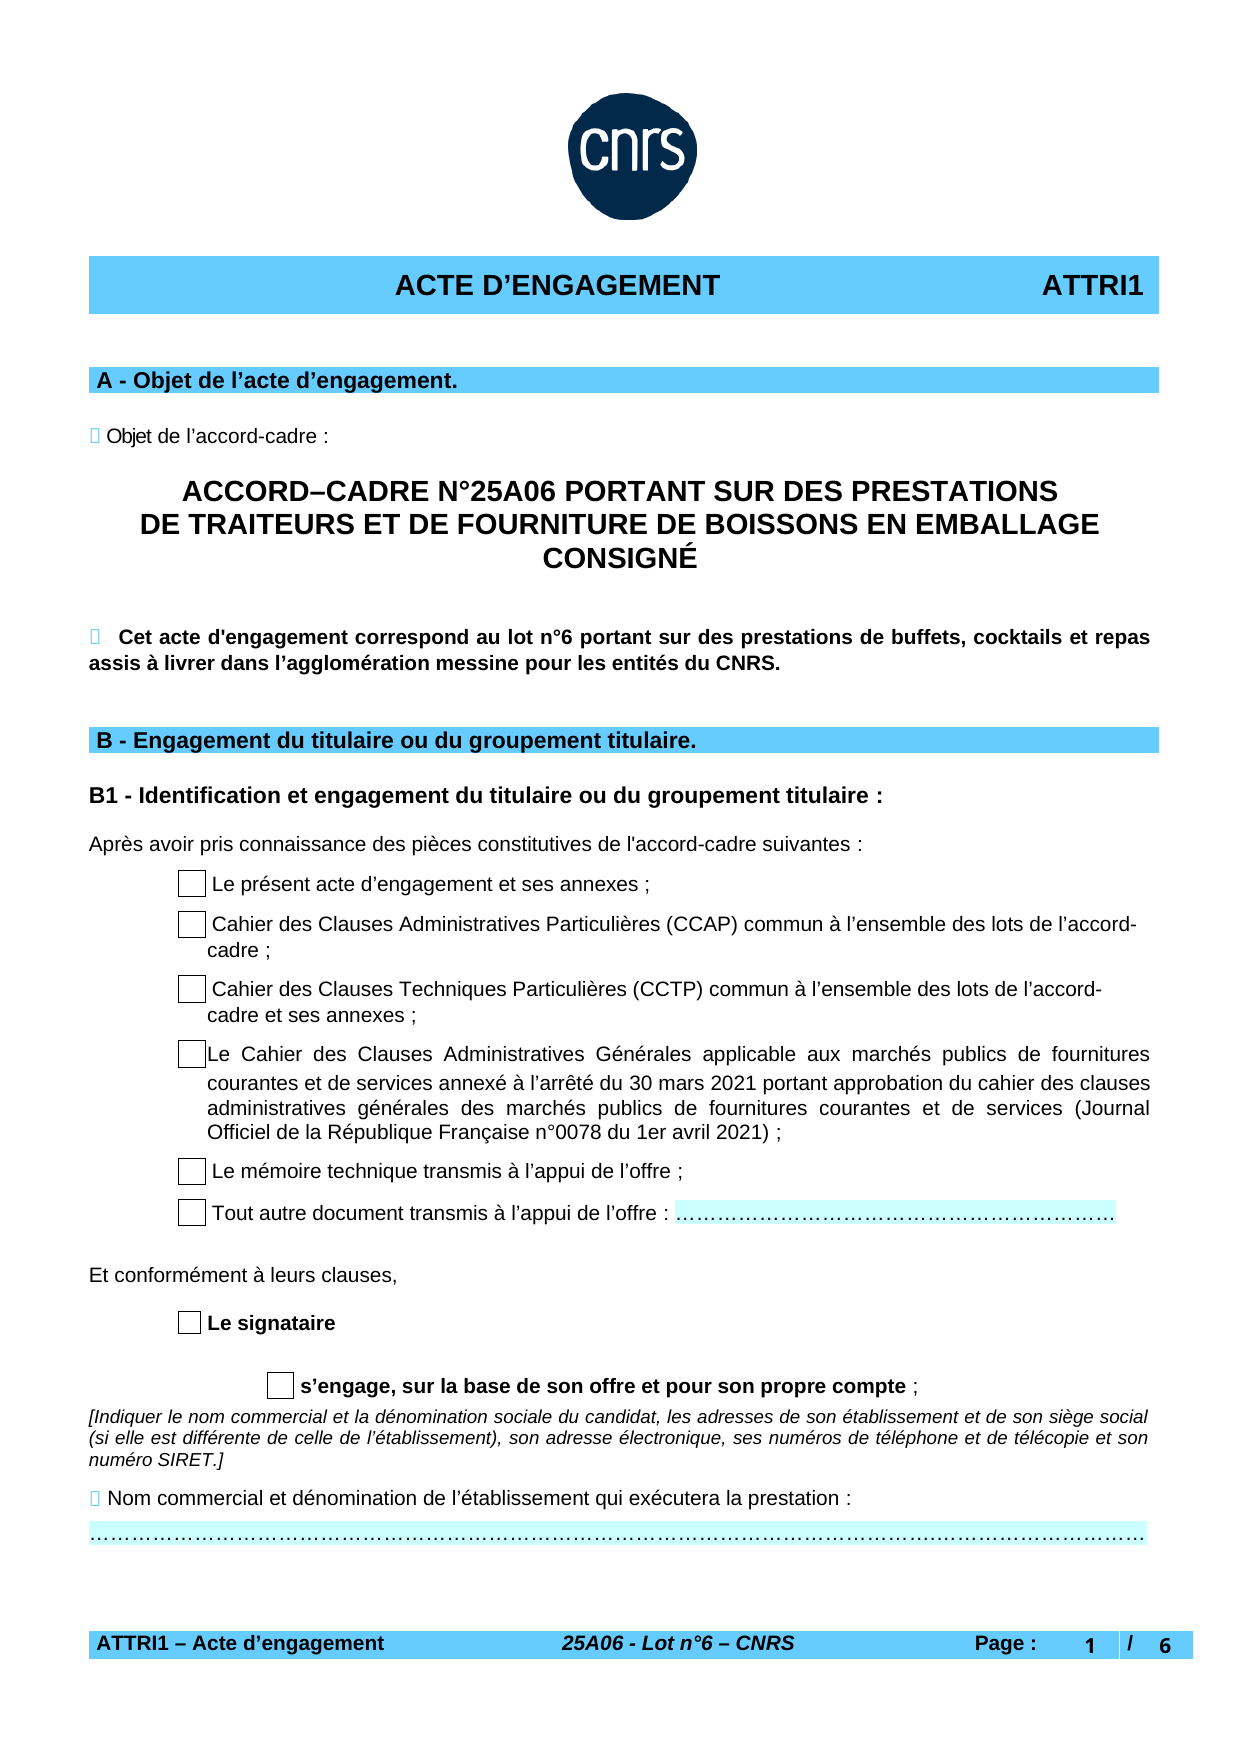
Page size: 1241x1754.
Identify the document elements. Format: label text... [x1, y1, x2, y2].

text  Objet de l’accord-cadre : [89, 421, 1152, 450]
text Tout autre document transmis à l’appui de l’offre : ……………………………………………………… [177, 1198, 1152, 1226]
text Le présent acte d’engagement et ses annexes ; [177, 869, 1152, 897]
subtitle  Nom commercial et dénomination de l’établissement qui exécutera la prestation : [89, 1483, 1152, 1512]
table_header B - Engagement du titulaire ou du groupement titulaire. [89, 727, 1159, 753]
picture [555, 86, 706, 228]
text Le mémoire technique transmis à l’appui de l’offre ; [177, 1157, 1152, 1185]
text s’engage, sur la base de son offre et pour son propre compte ; [266, 1371, 1152, 1399]
table_header ACTE D’ENGAGEMENT [89, 256, 1026, 314]
text  Cet acte d'engagement correspond au lot n°6 portant sur des prestations de buffets, cocktails et repas assis à livrer dans l’agglomération messine pour les entités du CNRS. [89, 622, 1152, 675]
text [Indiquer le nom commercial et la dénomination sociale du candidat, les adresses de son établissement et de son siège social (si elle est différente de celle de l’établissement), son adresse électronique, ses numéros de téléphone et de télécopie et son numéro SIRET.] [89, 1406, 1152, 1470]
text Cahier des Clauses Techniques Particulières (CCTP) commun à l’ensemble des lots de l’accord-cadre et ses annexes ; [177, 974, 1152, 1027]
table_header [87, 86, 1174, 256]
text ACCORD–CADRE N°25A06 PORTANT SUR DES PRESTATIONS [89, 474, 1152, 507]
subtitle B1 - Identification et engagement du titulaire ou du groupement titulaire : [89, 782, 1152, 808]
text Le Cahier des Clauses Administratives Générales applicable aux marchés publics de fournitures courantes et de services annexé à l’arrêté du 30 mars 2021 portant approbation du cahier des clauses administratives générales des marchés publics de fournitures courantes et de services (Journal Officiel de la République Française n°0078 du 1er avril 2021) ; [177, 1039, 1152, 1144]
text DE TRAITEURS ET DE FOURNITURE DE BOISSONS EN EMBALLAGE CONSIGNÉ [89, 507, 1152, 574]
text Après avoir pris connaissance des pièces constitutives de l'accord-cadre suivantes : [89, 832, 1152, 856]
text Cahier des Clauses Administratives Particulières (CCAP) commun à l’ensemble des lots de l’accord-cadre ; [177, 909, 1152, 962]
table_header A - Objet de l’acte d’engagement. [89, 367, 1159, 393]
table_header ATTRI1 [1026, 256, 1159, 314]
text Le signataire [177, 1310, 1152, 1334]
text Et conformément à leurs clauses, [89, 1262, 1152, 1286]
